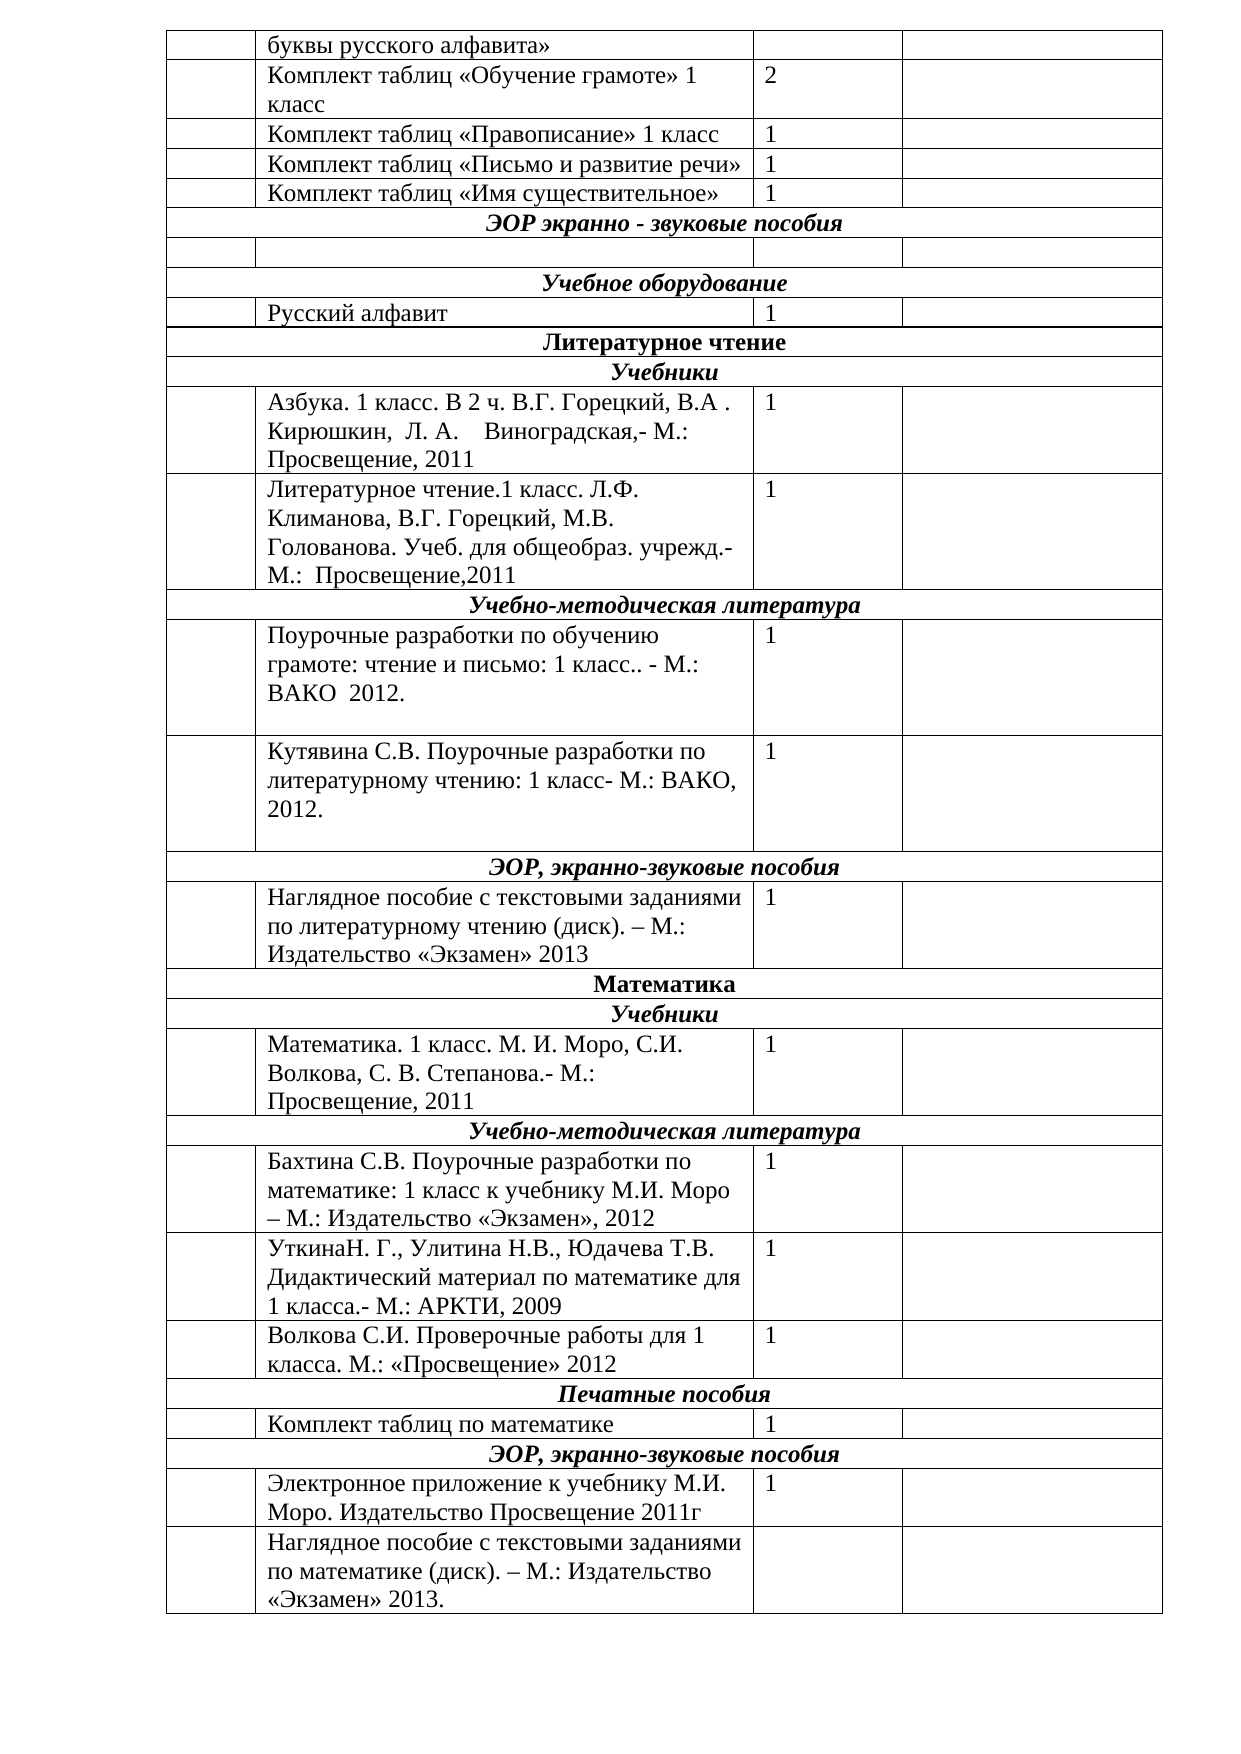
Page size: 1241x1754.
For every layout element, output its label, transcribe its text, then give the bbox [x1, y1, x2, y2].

table_cell [903, 1527, 1162, 1613]
table_cell Литературное чтение.1 класс. Л.Ф. Климанова, В.Г. Горецкий, М.В. Голованова. Учеб. для общеобраз. учрежд.- М.: Просвещение,2011 [256, 474, 753, 589]
table_cell [903, 238, 1162, 267]
table_cell [903, 298, 1162, 326]
table_cell 1 [754, 1321, 902, 1378]
table_cell [903, 1029, 1162, 1115]
table_cell Математика. 1 класс. М. И. Моро, С.И. Волкова, С. В. Степанова.- М.: Просвещение, 2011 [256, 1029, 753, 1115]
table_cell Комплект таблиц «Имя существительное» [256, 179, 753, 207]
table_cell [903, 882, 1162, 968]
table_cell 1 [754, 474, 902, 589]
table_cell [167, 736, 255, 851]
table_cell [167, 60, 255, 118]
table_cell 1 [754, 1409, 902, 1438]
table_cell Математика [167, 969, 1162, 998]
table_cell [167, 149, 255, 177]
table_cell Литературное чтение [167, 328, 1162, 356]
table_cell Учебники [167, 357, 1162, 386]
table_cell [903, 119, 1162, 148]
table_cell УткинаН. Г., Улитина Н.В., Юдачева Т.В. Дидактический материал по математике для 1 класса.- М.: АРКТИ, 2009 [256, 1233, 753, 1319]
table_cell [256, 238, 753, 267]
table_cell 1 [754, 387, 902, 473]
table_cell 1 [754, 119, 902, 148]
table_cell [903, 1233, 1162, 1319]
table_cell Комплект таблиц «Обучение грамоте» 1 класс [256, 60, 753, 118]
table_cell Наглядное пособие с текстовыми заданиями по математике (диск). – М.: Издательство «Экзамен» 2013. [256, 1527, 753, 1613]
table_cell [167, 882, 255, 968]
table_cell [903, 620, 1162, 735]
table_cell 2 [754, 60, 902, 118]
table_cell Наглядное пособие с текстовыми заданиями по литературному чтению (диск). – М.: Издательство «Экзамен» 2013 [256, 882, 753, 968]
table_cell [903, 474, 1162, 589]
table_cell [167, 1321, 255, 1378]
table_cell 1 [754, 298, 902, 326]
table_cell [903, 60, 1162, 118]
table_cell 1 [754, 1469, 902, 1526]
table_cell [167, 238, 255, 267]
table_cell 1 [754, 1029, 902, 1115]
table_cell [167, 298, 255, 326]
table_cell 1 [754, 1233, 902, 1319]
table_cell [167, 1409, 255, 1438]
table_cell Русский алфавит [256, 298, 753, 326]
table_cell Кутявина С.В. Поурочные разработки по литературному чтению: 1 класс- М.: ВАКО, 2012. [256, 736, 753, 851]
table_cell [167, 1146, 255, 1232]
table_cell [167, 474, 255, 589]
table_cell 1 [754, 31, 902, 59]
table_cell 1 [754, 1146, 902, 1232]
table_cell [167, 1527, 255, 1613]
table_cell 1 [754, 179, 902, 207]
table_cell [754, 1527, 902, 1613]
table_cell 1 [754, 149, 902, 177]
table_cell [903, 1146, 1162, 1232]
table_cell Комплект таблиц «Письмо и развитие речи» [256, 149, 753, 177]
table_cell [903, 31, 1162, 59]
table_cell [167, 1233, 255, 1319]
table_cell 1 [754, 882, 902, 968]
table_cell 1 [754, 736, 902, 851]
table_cell Учебно-методическая литература [167, 590, 1162, 619]
table_cell 1 [754, 620, 902, 735]
table_cell [903, 1409, 1162, 1438]
table_cell ЭОР экранно - звуковые пособия [167, 208, 1162, 237]
table_cell ЭОР, экранно-звуковые пособия [167, 1439, 1162, 1467]
table_cell Учебники [167, 999, 1162, 1028]
table_cell [903, 1469, 1162, 1526]
table_cell Бахтина С.В. Поурочные разработки по математике: 1 класс к учебнику М.И. Моро – М.: Издательство «Экзамен», 2012 [256, 1146, 753, 1232]
table_cell Учебно-методическая литература [167, 1116, 1162, 1145]
table_cell [903, 387, 1162, 473]
table_cell [167, 620, 255, 735]
table_cell [167, 179, 255, 207]
table_cell Электронное приложение к учебнику М.И. Моро. Издательство Просвещение 2011г [256, 1469, 753, 1526]
table_cell [903, 736, 1162, 851]
table_cell [167, 1469, 255, 1526]
table_cell Печатные пособия [167, 1379, 1162, 1408]
table_cell [903, 149, 1162, 177]
table_cell [167, 31, 255, 59]
table_cell ЭОР, экранно-звуковые пособия [167, 852, 1162, 881]
table_cell Учебное оборудование [167, 268, 1162, 297]
table_cell [903, 1321, 1162, 1378]
table_cell [167, 1029, 255, 1115]
table_cell Комплект таблиц по математике [256, 1409, 753, 1438]
table_cell [167, 387, 255, 473]
table_cell [903, 179, 1162, 207]
table_cell [167, 119, 255, 148]
table_cell Волкова С.И. Проверочные работы для 1 класса. М.: «Просвещение» 2012 [256, 1321, 753, 1378]
table_cell Комплект таблиц «Правописание» 1 класс [256, 119, 753, 148]
table_cell Поурочные разработки по обучению грамоте: чтение и письмо: 1 класс.. - М.: ВАКО 2012. [256, 620, 753, 735]
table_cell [256, 31, 753, 59]
table_cell [754, 238, 902, 267]
table_cell Азбука. 1 класс. В 2 ч. В.Г. Горецкий, В.А . Кирюшкин, Л. А. Виноградская,- М.: Просвещение, 2011 [256, 387, 753, 473]
